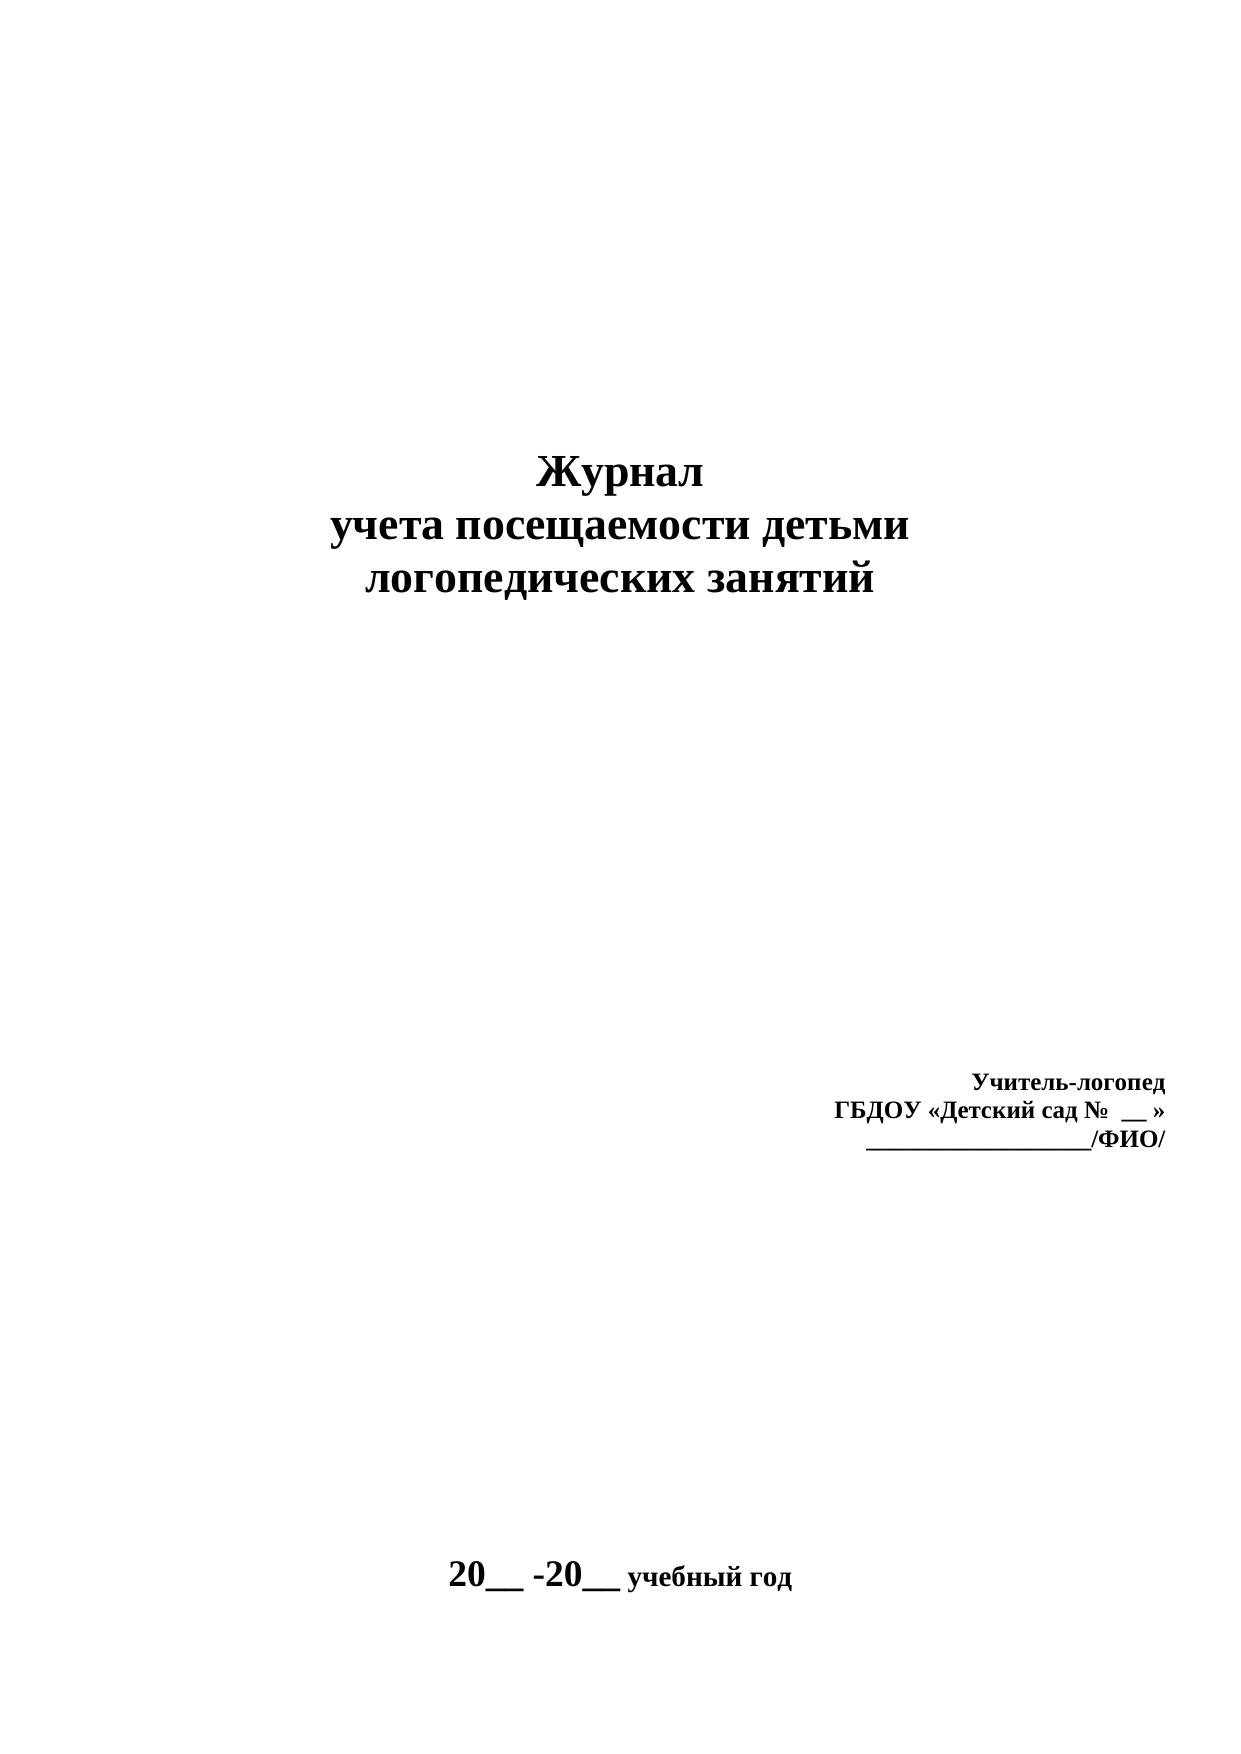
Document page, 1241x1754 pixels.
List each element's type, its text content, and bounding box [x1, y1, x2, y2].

text Журнал [75, 444, 1165, 497]
text __________________/ФИО/ [75, 1124, 1165, 1153]
text ГБДОУ «Детский сад № __ » [75, 1096, 1165, 1124]
text Учитель-логопед [75, 1067, 1165, 1096]
text логопедических занятий [75, 549, 1165, 602]
text учета посещаемости детьми [75, 497, 1165, 549]
text 20__ -20__ учебный год [75, 1552, 1165, 1595]
